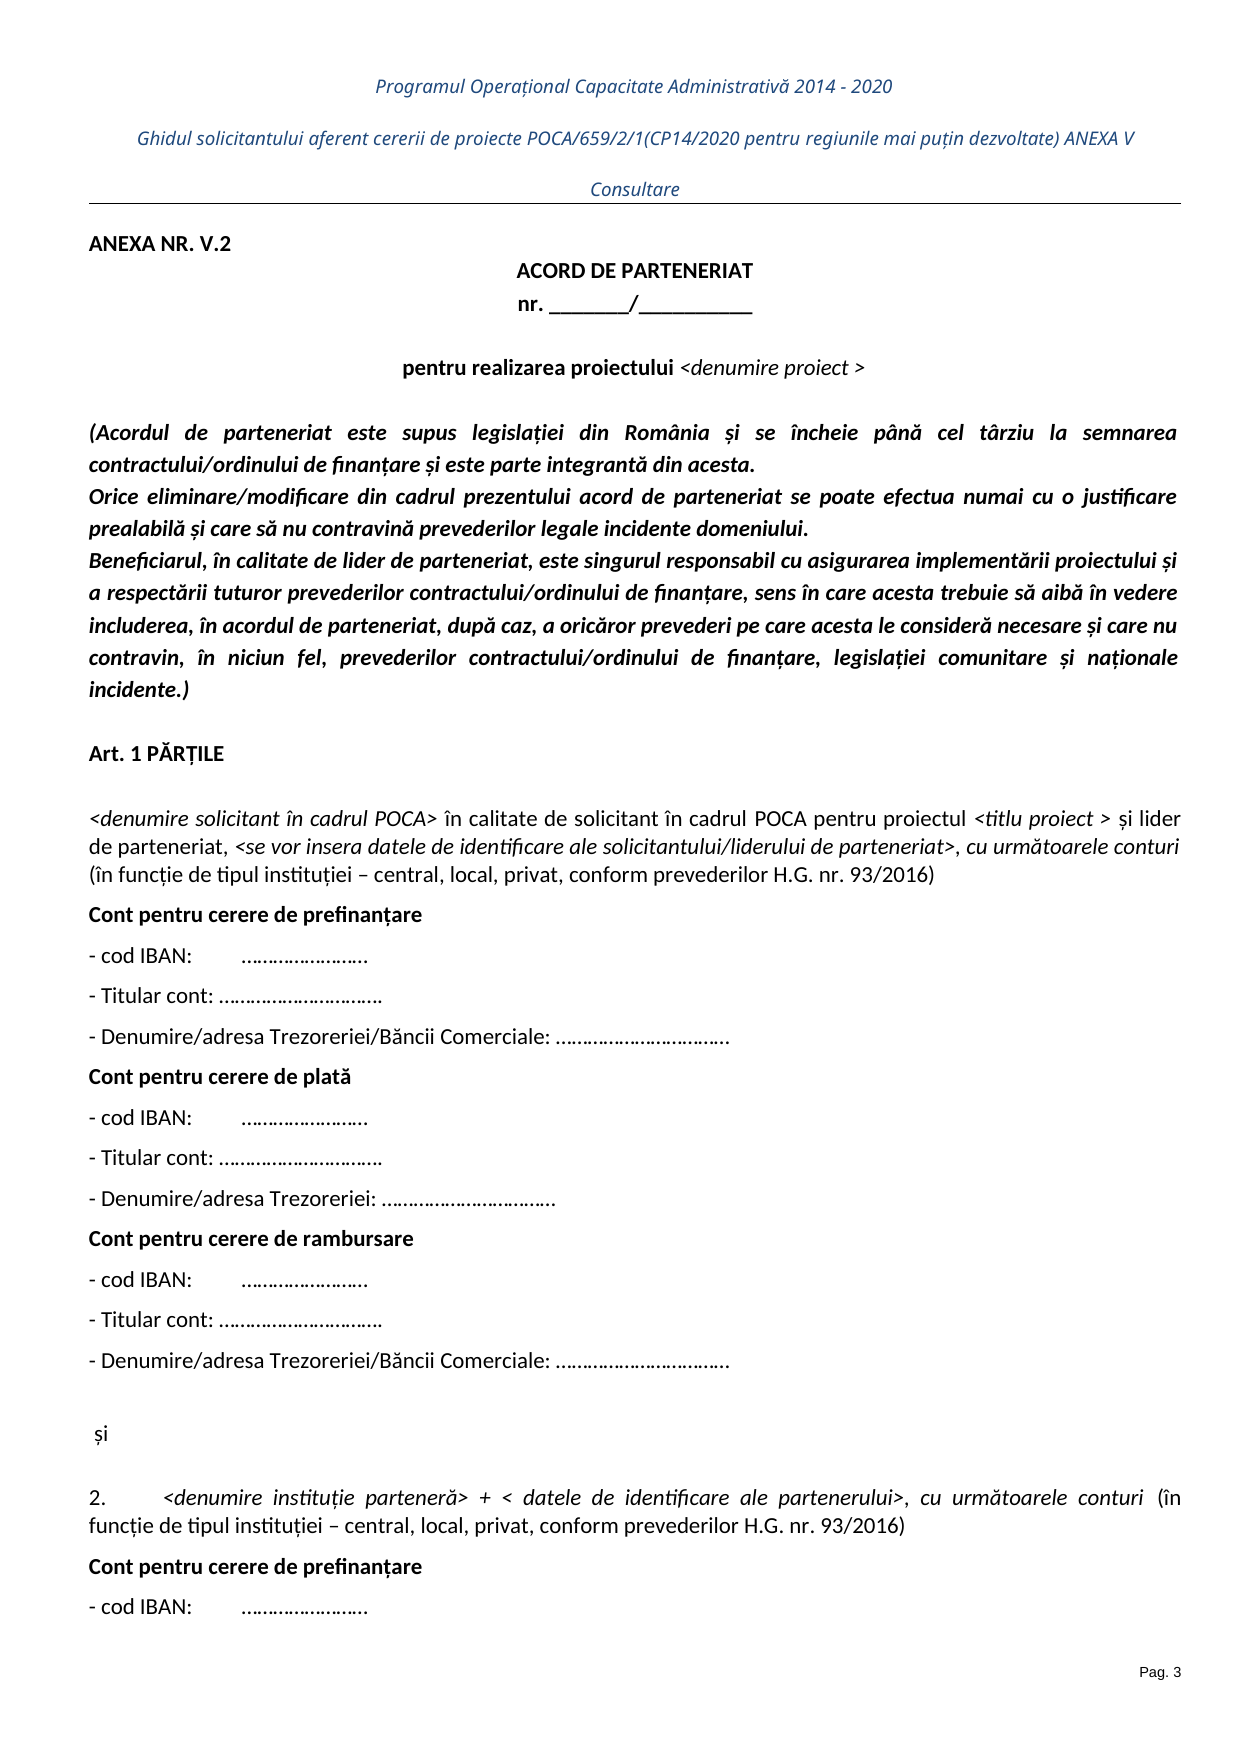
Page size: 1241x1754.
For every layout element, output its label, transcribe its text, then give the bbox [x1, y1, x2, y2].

text - Denumire/adresa Trezoreriei/Băncii Comerciale: …………………………… [89, 1022, 1181, 1050]
subtitle ACORD DE PARTENERIAT [89, 257, 1181, 285]
text (Acordul de parteneriat este supus legislației din România și se încheie până cel târziu la semnarea contractului/ordinului de finanțare și este parte integrantă din acesta. [89, 418, 1181, 478]
text - Titular cont: …………………………. [89, 1306, 1181, 1334]
text ANEXA NR. V.2 [89, 229, 1181, 257]
subtitle nr. _______/__________ [89, 289, 1181, 317]
text - Titular cont: …………………………. [89, 1143, 1181, 1172]
text Cont pentru cerere de prefinanțare [89, 1552, 1181, 1580]
text - Titular cont: …………………………. [89, 981, 1181, 1009]
text şi [89, 1419, 1181, 1447]
text Cont pentru cerere de prefinanțare [89, 900, 1181, 928]
text Art. 1 PĂRŢILE [89, 739, 1181, 767]
text Beneficiarul, în calitate de lider de parteneriat, este singurul responsabil cu asigurarea implementării proiectului și a respectării tuturor prevederilor contractului/ordinului de finanțare, sens în care acesta trebuie să aibă în vedere includerea, în acordul de parteneriat, după caz, a oricăror prevederi pe care acesta le consideră necesare și care nu contravin, în niciun fel, prevederilor contractului/ordinului de finanțare, legislației comunitare și naționale incidente.) [89, 546, 1181, 703]
text - cod IBAN: …………………… [89, 1103, 1181, 1131]
text Cont pentru cerere de plată [89, 1062, 1181, 1091]
text - cod IBAN: …………………… [89, 1265, 1181, 1293]
text 2. <denumire instituţie parteneră> + < datele de identificare ale partenerului>, cu următoarele conturi (în funcție de tipul instituției – central, local, privat, conform prevederilor H.G. nr. 93/2016) [89, 1483, 1181, 1539]
text <denumire solicitant în cadrul POCA> în calitate de solicitant în cadrul POCA pentru proiectul <titlu proiect > și lider de parteneriat, <se vor insera datele de identificare ale solicitantului/liderului de parteneriat>, cu următoarele conturi (în funcție de tipul instituției – central, local, privat, conform prevederilor H.G. nr. 93/2016) [89, 804, 1181, 888]
text - cod IBAN: …………………… [89, 941, 1181, 969]
text - cod IBAN: …………………… [89, 1592, 1181, 1620]
text - Denumire/adresa Trezoreriei/Băncii Comerciale: …………………………… [89, 1346, 1181, 1374]
list Cont pentru cerere de rambursare [89, 1224, 1181, 1253]
text - Denumire/adresa Trezoreriei: …………………………… [89, 1184, 1181, 1212]
text pentru realizarea proiectului <denumire proiect > [89, 353, 1181, 381]
text Orice eliminare/modificare din cadrul prezentului acord de parteneriat se poate efectua numai cu o justificare prealabilă și care să nu contravină prevederilor legale incidente domeniului. [89, 482, 1181, 542]
